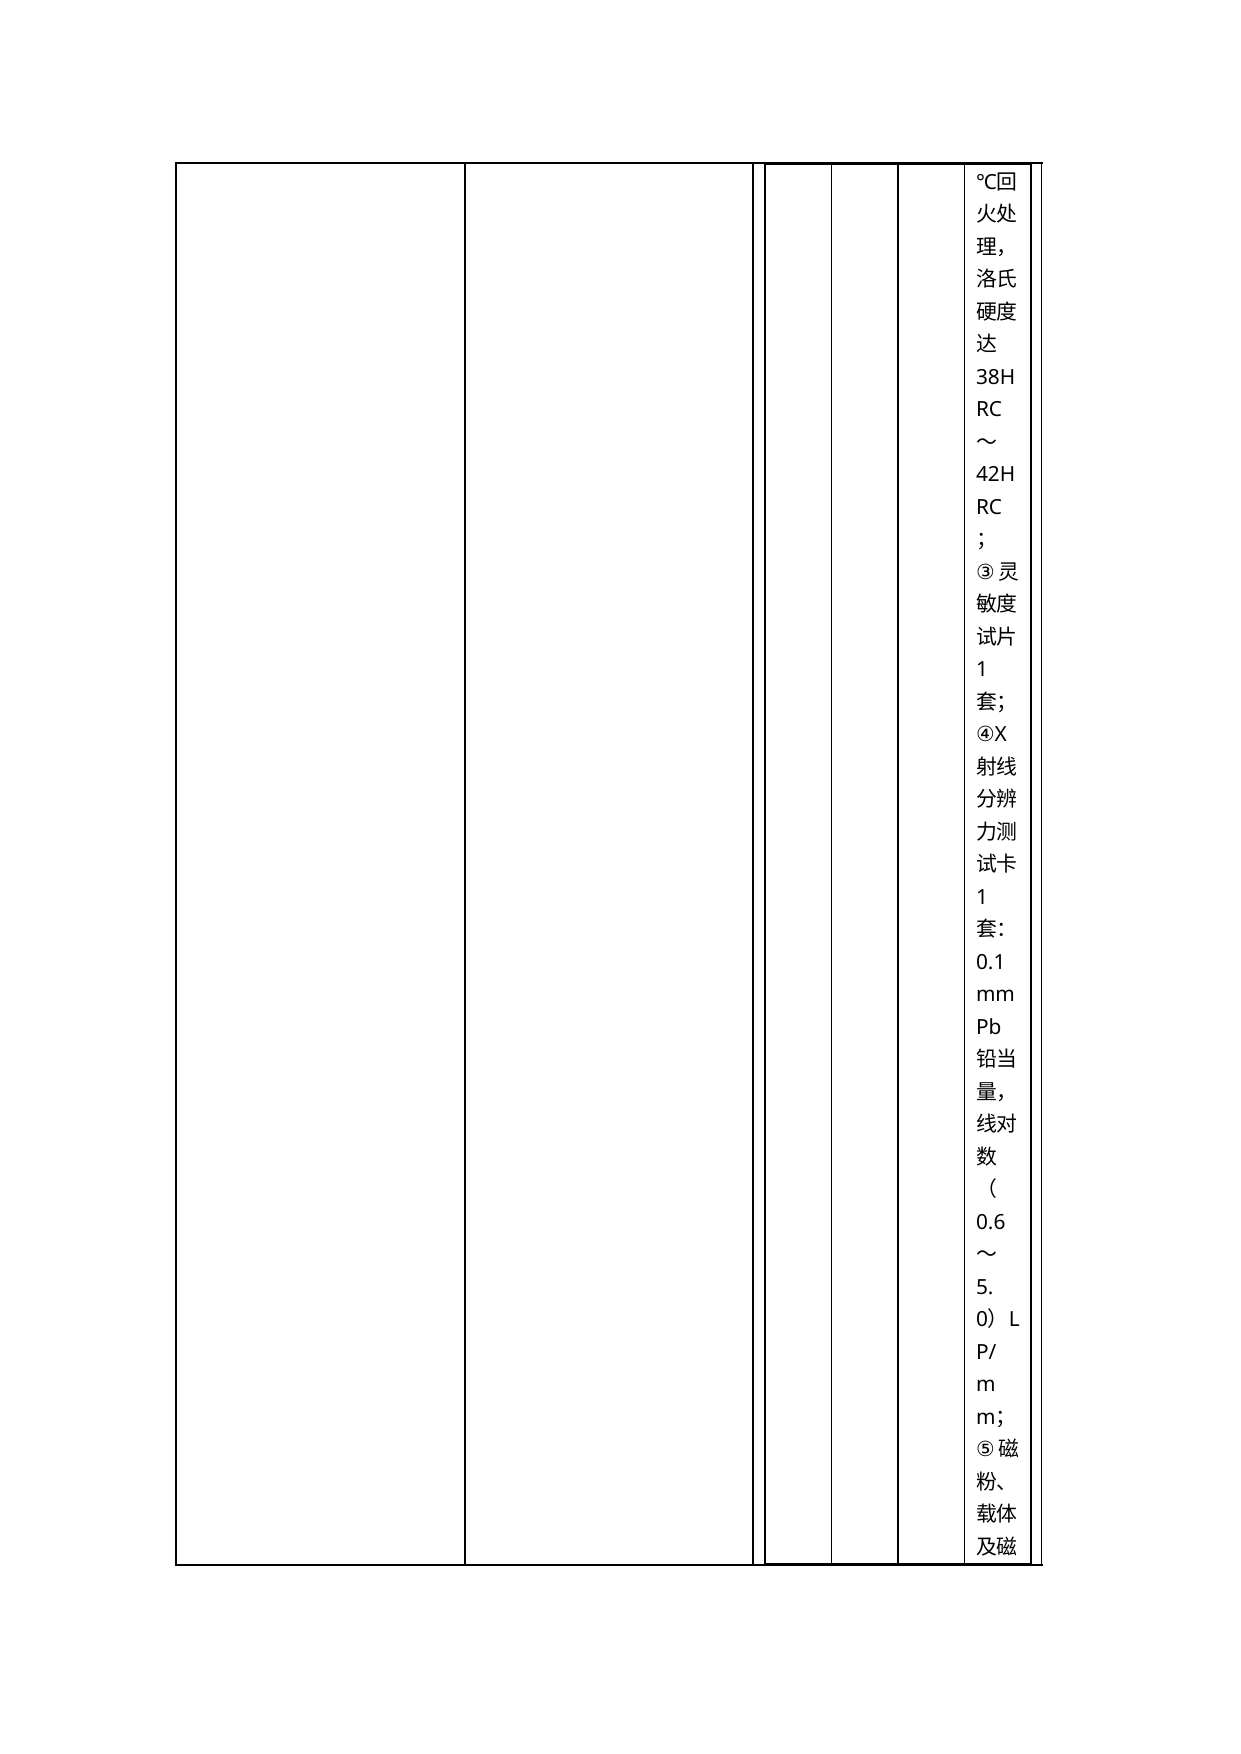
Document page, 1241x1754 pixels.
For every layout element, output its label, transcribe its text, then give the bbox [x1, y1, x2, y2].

table_cell 1 [177, 164, 464, 1564]
table_cell [466, 164, 752, 1564]
table_cell [754, 164, 764, 1564]
table_cell [965, 165, 1030, 1563]
table_cell [899, 165, 964, 1563]
table_cell [766, 165, 831, 1563]
table_cell [832, 165, 897, 1563]
table_cell [1032, 164, 1041, 1564]
